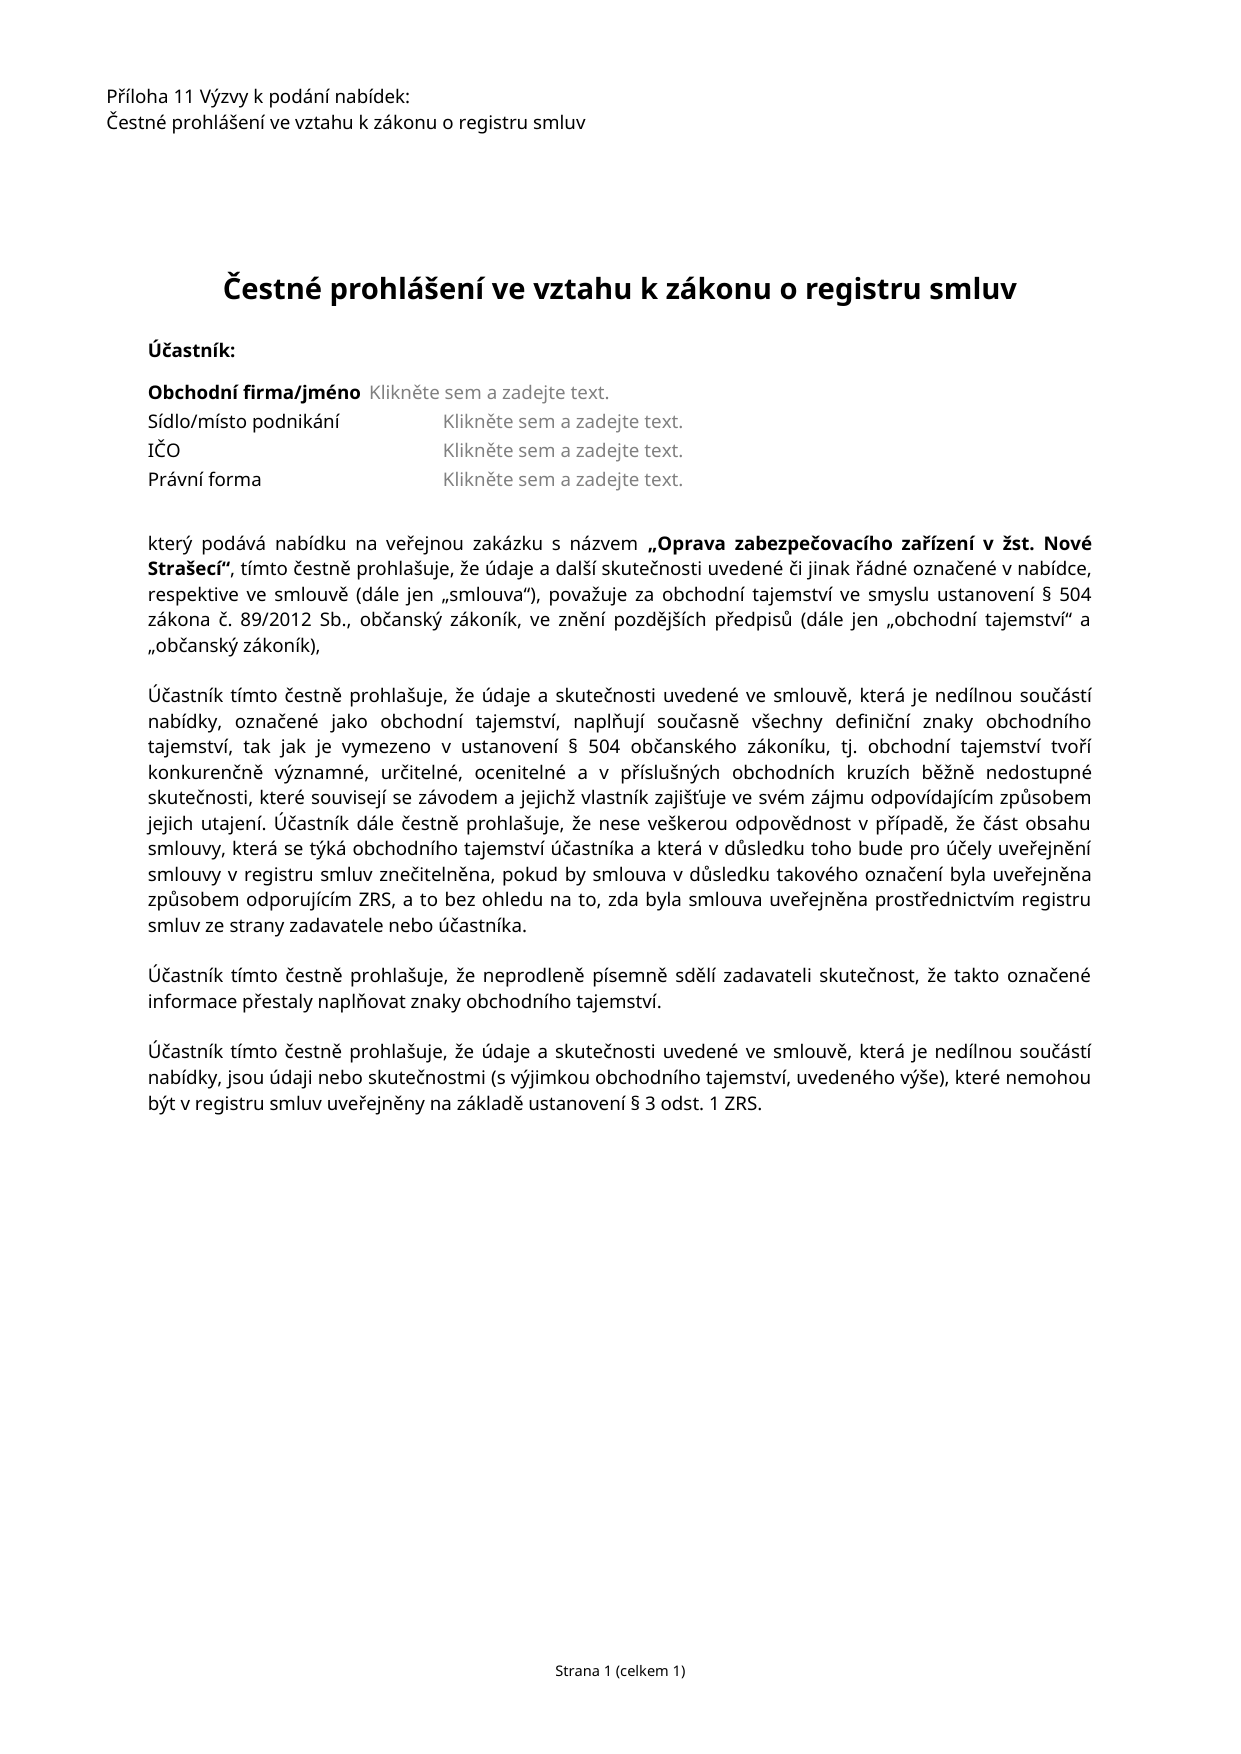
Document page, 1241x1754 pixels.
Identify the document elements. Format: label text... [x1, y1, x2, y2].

title Čestné prohlášení ve vztahu k zákonu o registru smluv [148, 268, 1093, 308]
text Účastník tímto čestně prohlašuje, že údaje a skutečnosti uvedené ve smlouvě, která je nedílnou součástí nabídky, označené jako obchodní tajemství, naplňují současně všechny definiční znaky obchodního tajemství, tak jak je vymezeno v ustanovení § 504 občanského zákoníku, tj. obchodní tajemství tvoří konkurenčně významné, určitelné, ocenitelné a v příslušných obchodních kruzích běžně nedostupné skutečnosti, které souvisejí se závodem a jejichž vlastník zajišťuje ve svém zájmu odpovídajícím způsobem jejich utajení. Účastník dále čestně prohlašuje, že nese veškerou odpovědnost v případě, že část obsahu smlouvy, která se týká obchodního tajemství účastníka a která v důsledku toho bude pro účely uveřejnění smlouvy v registru smluv znečitelněna, pokud by smlouva v důsledku takového označení byla uveřejněna způsobem odporujícím ZRS, a to bez ohledu na to, zda byla smlouva uveřejněna prostřednictvím registru smluv ze strany zadavatele nebo účastníka. [148, 683, 1093, 938]
text Sídlo/místo podnikání [148, 405, 1093, 434]
text Účastník tímto čestně prohlašuje, že údaje a skutečnosti uvedené ve smlouvě, která je nedílnou součástí nabídky, jsou údaji nebo skutečnostmi (s výjimkou obchodního tajemství, uvedeného výše), které nemohou být v registru smluv uveřejněny na základě ustanovení § 3 odst. 1 ZRS. [148, 1039, 1093, 1115]
text IČO [148, 434, 1093, 463]
text Účastník: [148, 333, 1093, 364]
text Obchodní firma/jméno [148, 376, 1093, 405]
text Účastník tímto čestně prohlašuje, že neprodleně písemně sdělí zadavateli skutečnost, že takto označené informace přestaly naplňovat znaky obchodního tajemství. [148, 963, 1093, 1014]
text který podává nabídku na veřejnou zakázku s názvem „Oprava zabezpečovacího zařízení v žst. Nové Strašecí“, tímto čestně prohlašuje, že údaje a další skutečnosti uvedené či jinak řádné označené v nabídce, respektive ve smlouvě (dále jen „smlouva“), považuje za obchodní tajemství ve smyslu ustanovení § 504 zákona č. 89/2012 Sb., občanský zákoník, ve znění pozdějších předpisů (dále jen „obchodní tajemství“ a „občanský zákoník), [148, 530, 1093, 658]
text Právní forma [148, 463, 1093, 492]
